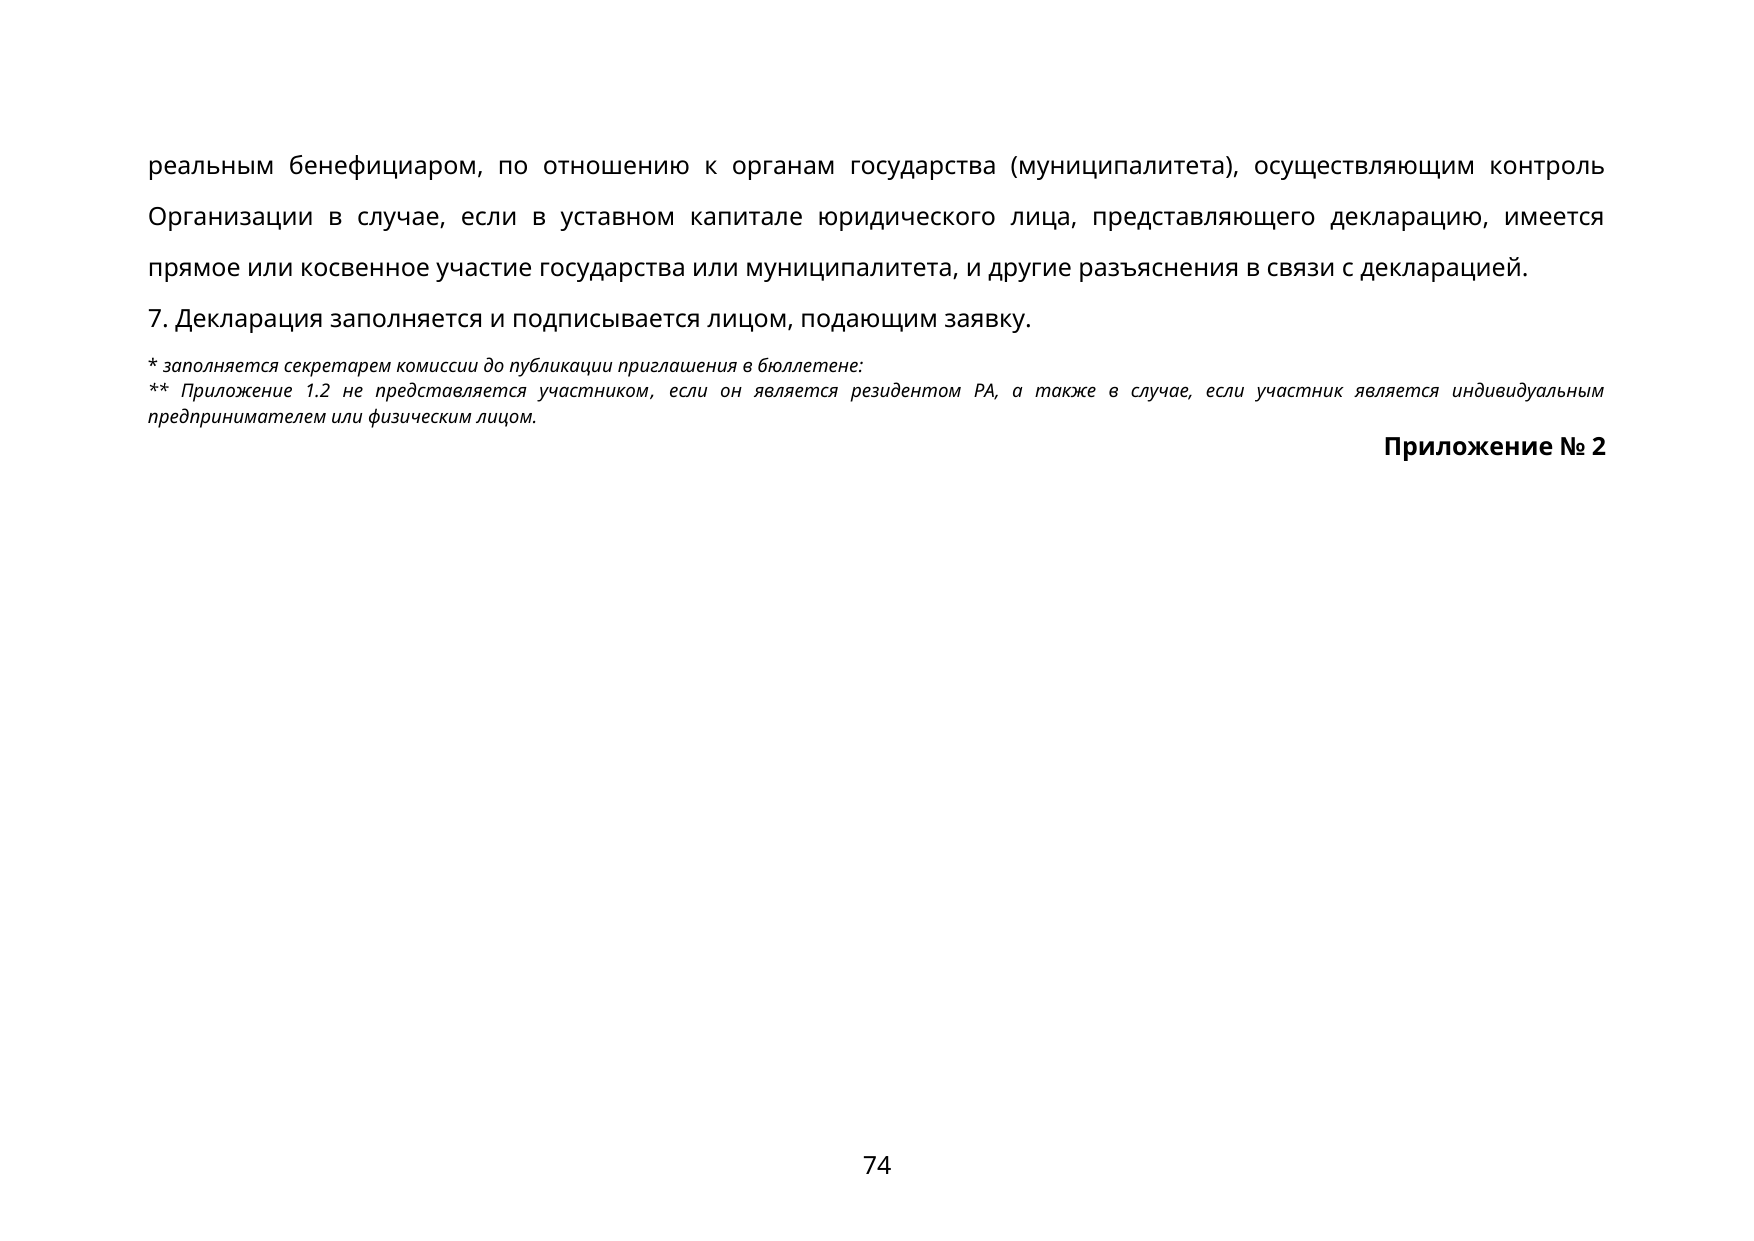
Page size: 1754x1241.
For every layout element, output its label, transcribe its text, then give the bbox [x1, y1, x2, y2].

text 7. Декларация заполняется и подписывается лицом, подающим заявку. [148, 301, 1606, 335]
text ** Приложение 1.2 не представляется участником, если он является резидентом РА, а также в случае, если участник является индивидуальным предпринимателем или физическим лицом. [148, 377, 1606, 428]
text * заполняется секретарем комиссии до публикации приглашения в бюллетене: [148, 352, 1606, 377]
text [148, 148, 1606, 284]
text Приложение № 2 [148, 428, 1606, 462]
